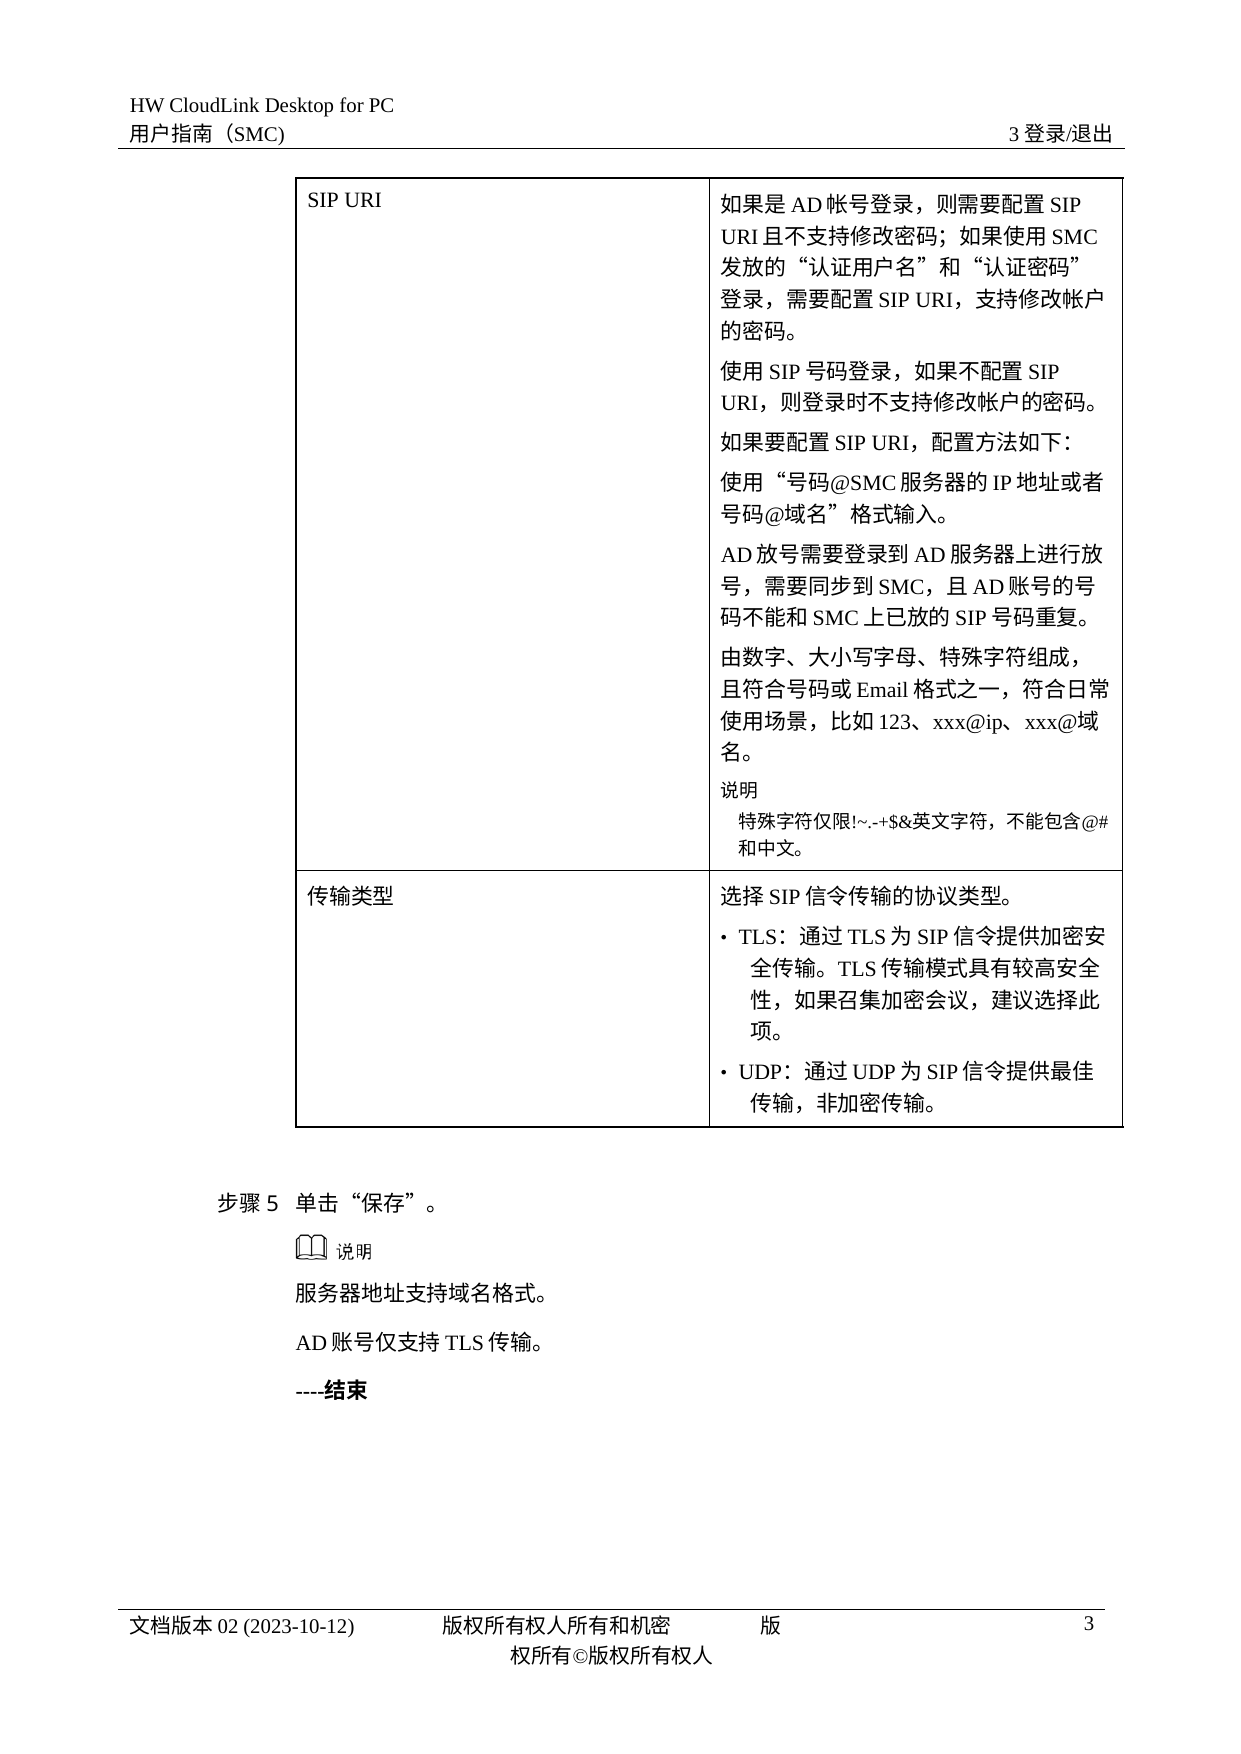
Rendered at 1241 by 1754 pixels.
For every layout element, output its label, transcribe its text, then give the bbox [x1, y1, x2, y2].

text 单击“保存”。 [279, 1186, 1122, 1218]
table_cell 选择SIP信令传输的协议类型。 TLS：通过TLS为SIP信令提供加密安全传输。TLS传输模式具有较高安全性，如果召集加密会议，建议选择此项。 UDP：通过UDP为SIP信令提供最佳传输，非加密传输。 [710, 871, 1122, 1126]
table_cell 如果是AD帐号登录，则需要配置SIP URI且不支持修改密码；如果使用SMC发放的“认证用户名”和“认证密码”登录，需要配置SIP URI，支持修改帐户的密码。 使用SIP号码登录，如果不配置SIP URI，则登录时不支持修改帐户的密码。 如果要配置SIP URI，配置方法如下： 使用“号码@SMC服务器的IP地址或者号码@域名”格式输入。 AD放号需要登录到AD服务器上进行放号，需要同步到SMC，且AD账号的号码不能和SMC上已放的SIP号码重复。 由数字、大小写字母、特殊字符组成，且符合号码或Email格式之一，符合日常使用场景，比如123、xxx@ip、xxx@域名。 说明 特殊字符仅限!~.-+$&英文字符，不能包含@#和中文。 [710, 179, 1122, 869]
text 服务器地址支持域名格式。 [295, 1276, 1122, 1308]
text ----结束 [295, 1373, 1122, 1405]
text AD账号仅支持TLS传输。 [295, 1325, 1122, 1356]
table_cell 传输类型 [297, 871, 709, 1126]
picture [295, 1234, 371, 1260]
table_cell SIP URI [297, 179, 709, 869]
